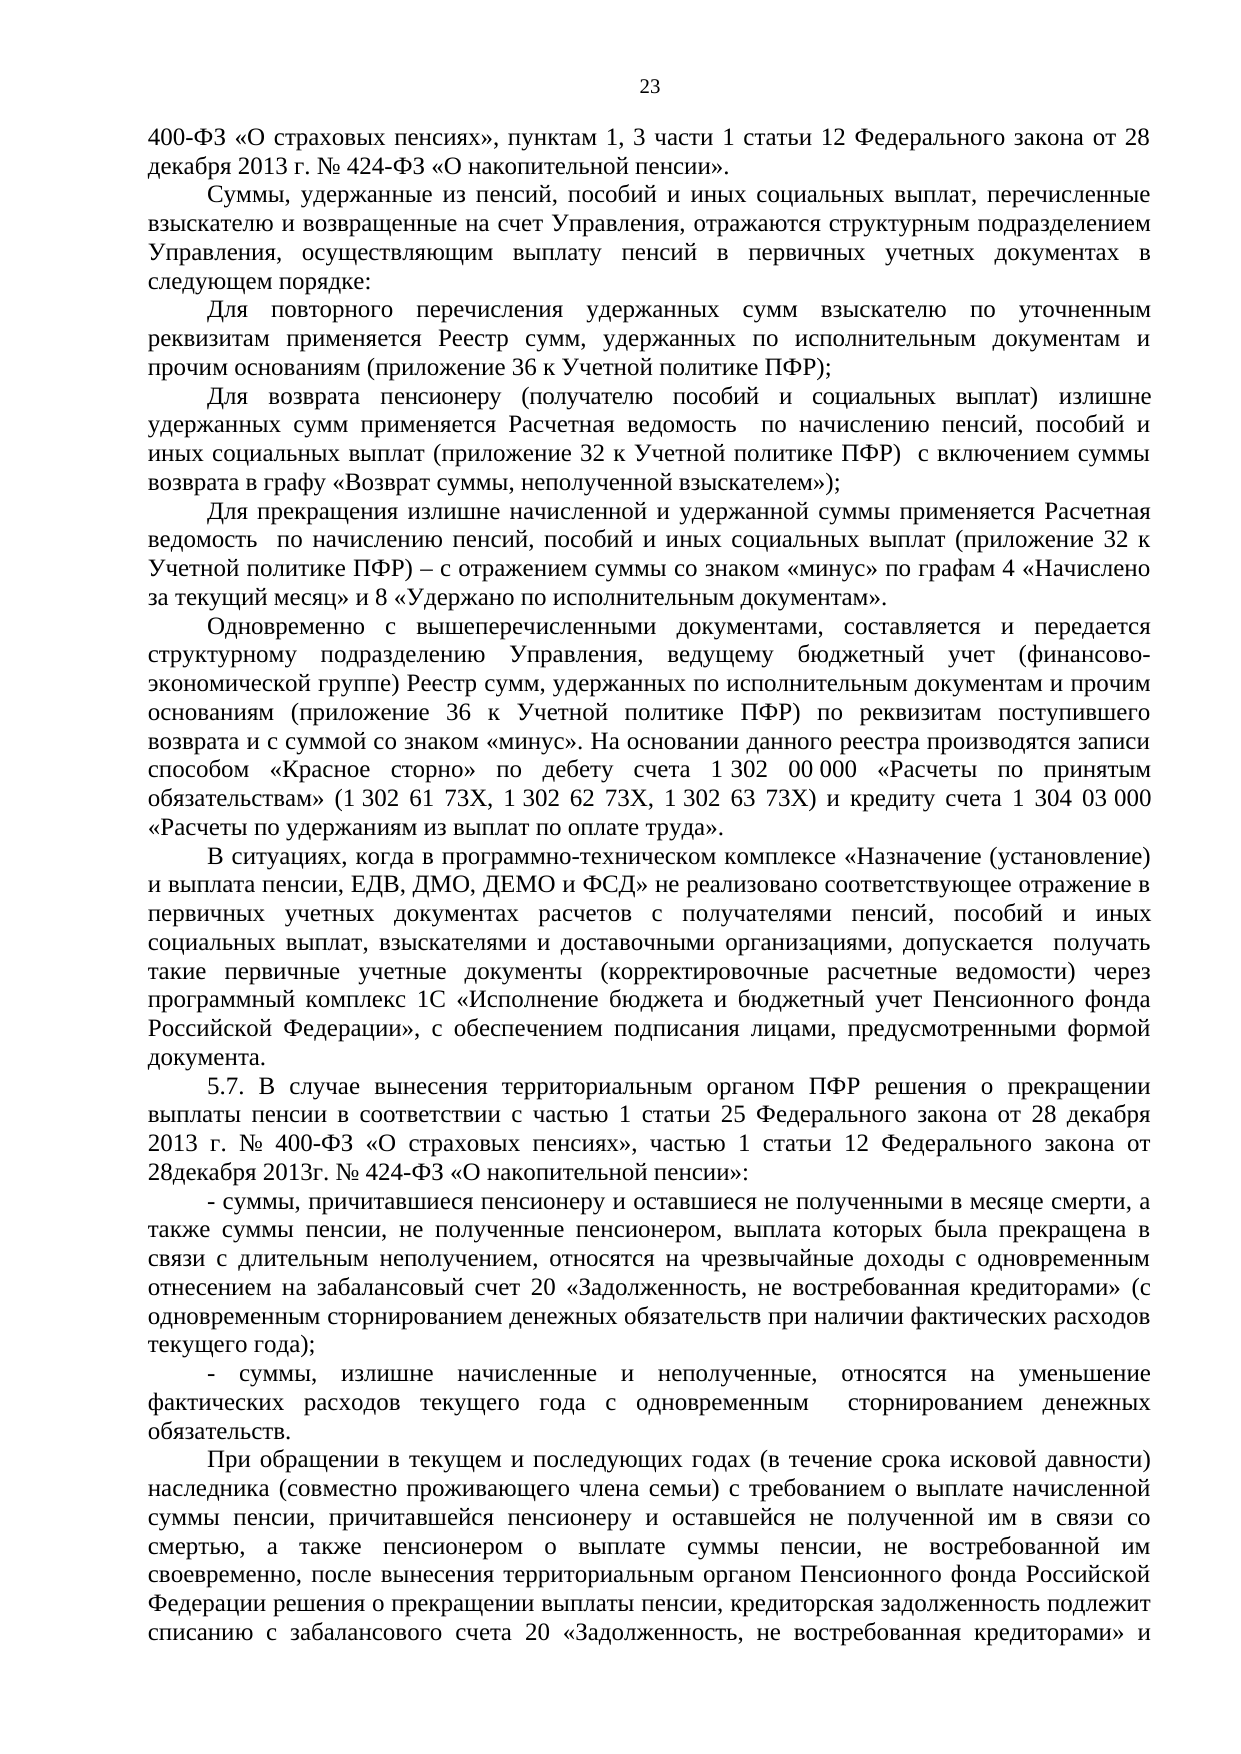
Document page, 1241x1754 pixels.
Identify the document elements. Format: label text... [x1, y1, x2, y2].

text В ситуациях, когда в программно-техническом комплексе «Назначение (установление) и выплата пенсии, ЕДВ, ДМО, ДЕМО и ФСД» не реализовано соответствующее отражение в первичных учетных документах расчетов с получателями пенсий, пособий и иных социальных выплат, взыскателями и доставочными организациями, допускается получать такие первичные учетные документы (корректировочные расчетные ведомости) через программный комплекс 1С «Исполнение бюджета и бюджетный учет Пенсионного фонда Российской Федерации», с обеспечением подписания лицами, предусмотренными формой документа. [148, 841, 1152, 1071]
text Одновременно с вышеперечисленными документами, составляется и передается структурному подразделению Управления, ведущему бюджетный учет (финансово-экономической группе) Реестр сумм, удержанных по исполнительным документам и прочим основаниям (приложение 36 к Учетной политике ПФР) по реквизитам поступившего возврата и с суммой со знаком «минус». На основании данного реестра производятся записи способом «Красное сторно» по дебету счета 1 302 00 000 «Расчеты по принятым обязательствам» (1 302 61 73Х, 1 302 62 73Х, 1 302 63 73Х) и кредиту счета 1 304 03 000 «Расчеты по удержаниям из выплат по оплате труда». [148, 611, 1152, 841]
text Для прекращения излишне начисленной и удержанной суммы применяется Расчетная ведомость по начислению пенсий, пособий и иных социальных выплат (приложение 32 к Учетной политике ПФР) – с отражением суммы со знаком «минус» по графам 4 «Начислено за текущий месяц» и 8 «Удержано по исполнительным документам». [148, 496, 1152, 611]
text - суммы, причитавшиеся пенсионеру и оставшиеся не полученными в месяце смерти, а также суммы пенсии, не полученные пенсионером, выплата которых была прекращена в связи с длительным неполучением, относятся на чрезвычайные доходы с одновременным отнесением на забалансовый счет 20 «Задолженность, не востребованная кредиторами» (с одновременным сторнированием денежных обязательств при наличии фактических расходов текущего года); [148, 1186, 1152, 1358]
text Для возврата пенсионеру (получателю пособий и социальных выплат) излишне удержанных сумм применяется Расчетная ведомость по начислению пенсий, пособий и иных социальных выплат (приложение 32 к Учетной политике ПФР) с включением суммы возврата в графу «Возврат суммы, неполученной взыскателем»); [148, 381, 1152, 496]
text - суммы, излишне начисленные и неполученные, относятся на уменьшение фактических расходов текущего года с одновременным сторнированием денежных обязательств. [148, 1358, 1152, 1444]
text Суммы, удержанные из пенсий, пособий и иных социальных выплат, перечисленные взыскателю и возвращенные на счет Управления, отражаются структурным подразделением Управления, осуществляющим выплату пенсий в первичных учетных документах в следующем порядке: [148, 179, 1152, 294]
text Для повторного перечисления удержанных сумм взыскателю по уточненным реквизитам применяется Реестр сумм, удержанных по исполнительным документам и прочим основаниям (приложение 36 к Учетной политике ПФР); [148, 294, 1152, 381]
text 5.7. В случае вынесения территориальным органом ПФР решения о прекращении выплаты пенсии в соответствии с частью 1 статьи 25 Федерального закона от 28 декабря 2013 г. № 400-ФЗ «О страховых пенсиях», частью 1 статьи 12 Федерального закона от 28декабря 2013г. № 424-ФЗ «О накопительной пенсии»: [148, 1071, 1152, 1186]
